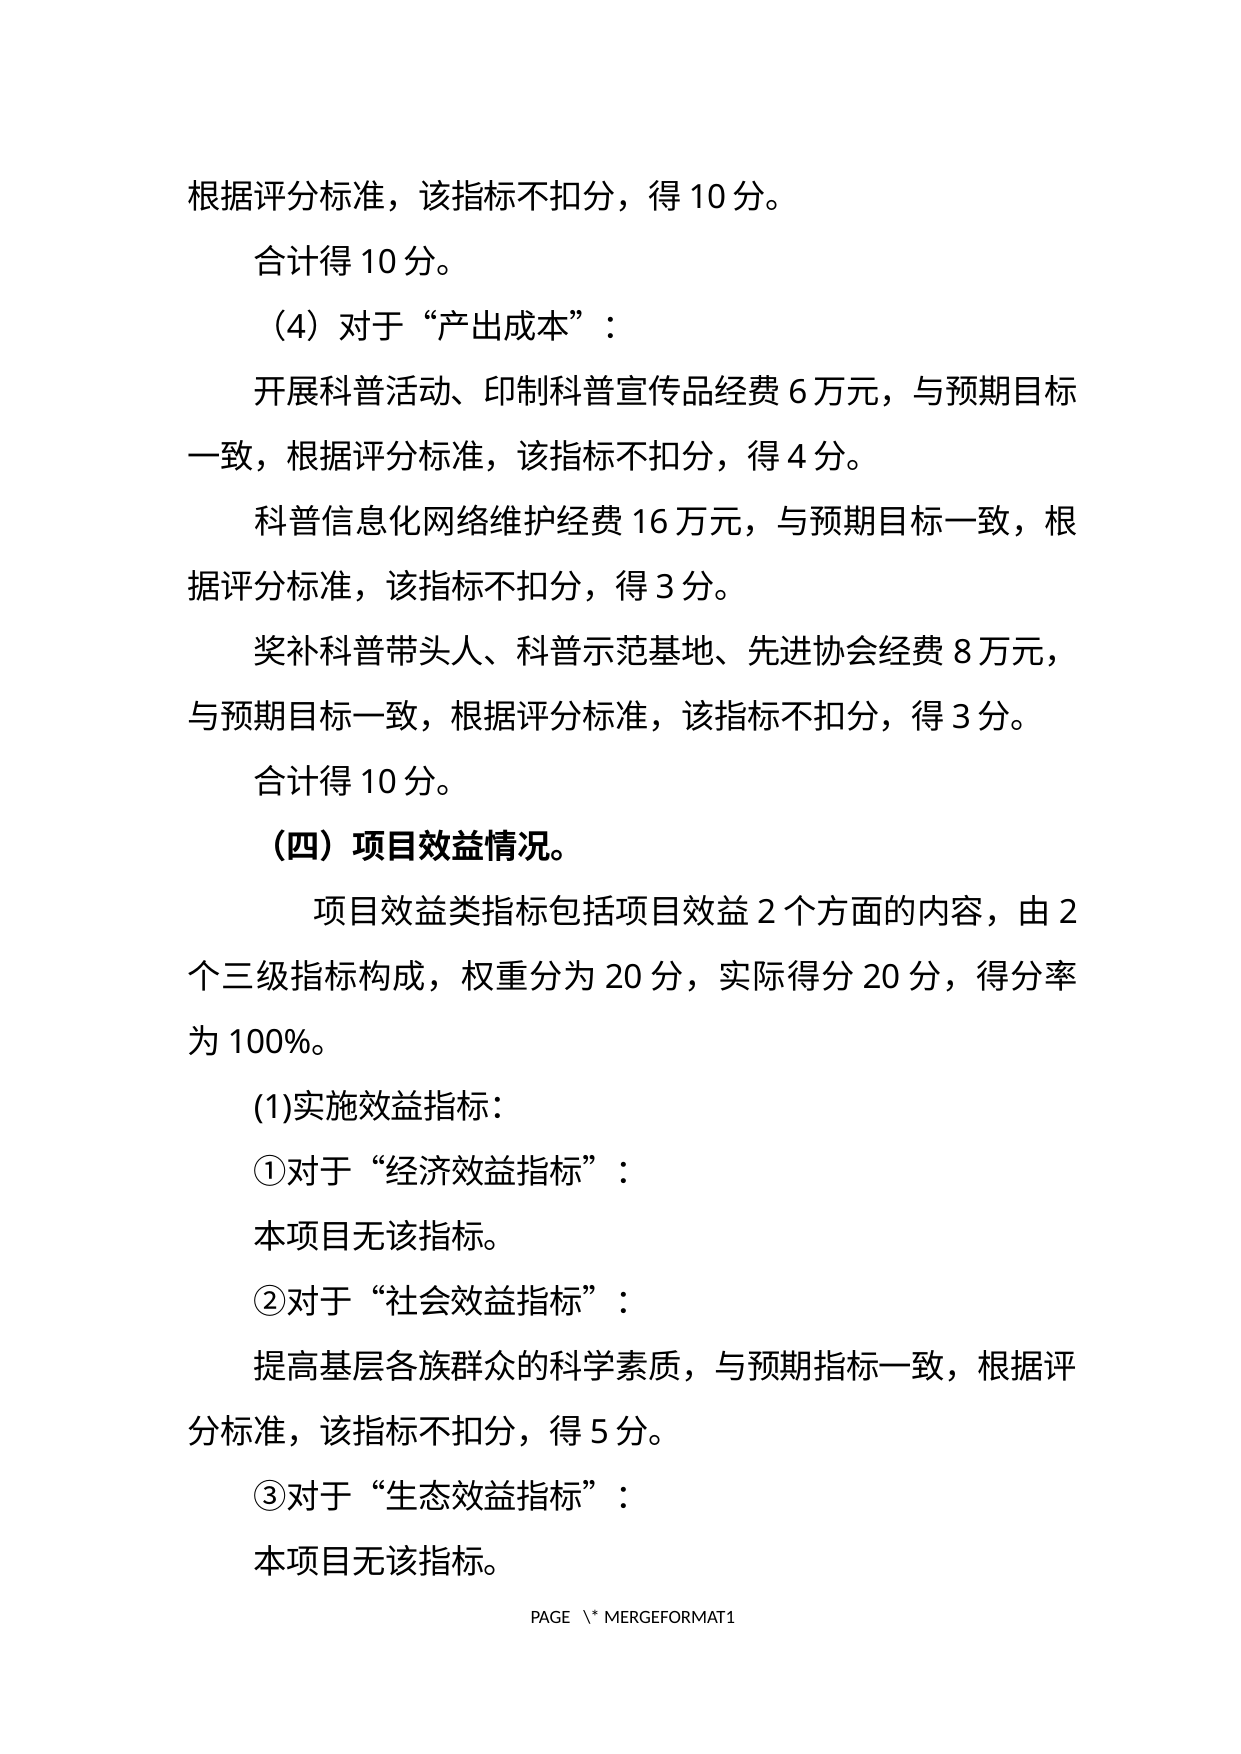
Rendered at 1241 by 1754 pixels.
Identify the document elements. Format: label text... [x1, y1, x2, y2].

text （四）项目效益情况。 [187, 812, 1078, 877]
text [187, 877, 1078, 1592]
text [187, 162, 1078, 812]
